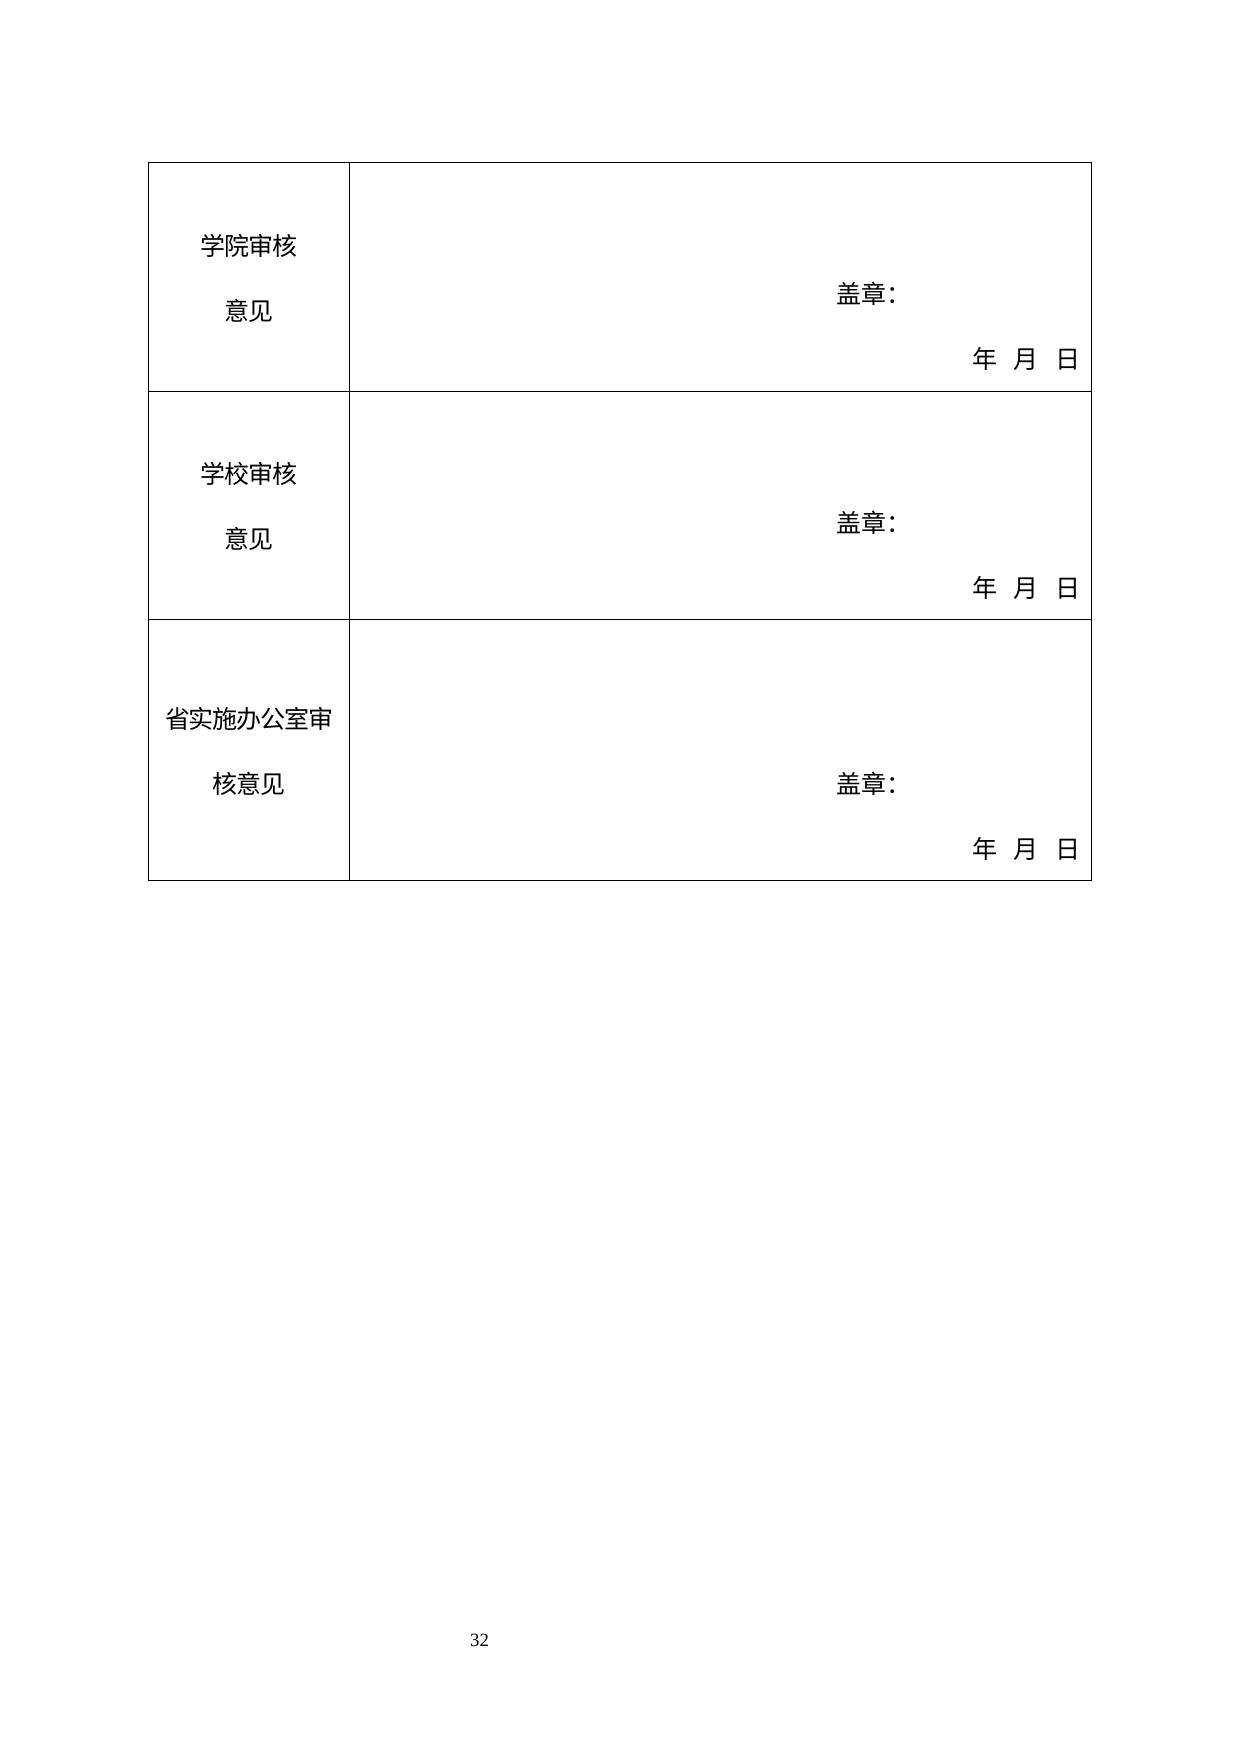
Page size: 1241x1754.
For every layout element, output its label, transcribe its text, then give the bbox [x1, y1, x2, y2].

table_cell 省实施办公室审核意见 [149, 620, 349, 880]
table_cell 盖章： 年 月 日 [350, 163, 1091, 391]
table_cell 盖章： 年 月 日 [350, 620, 1091, 880]
table_cell 学校审核 意见 [149, 392, 349, 619]
table_cell 学院审核 意见 [149, 163, 349, 391]
table_cell 盖章： 年 月 日 [350, 392, 1091, 619]
